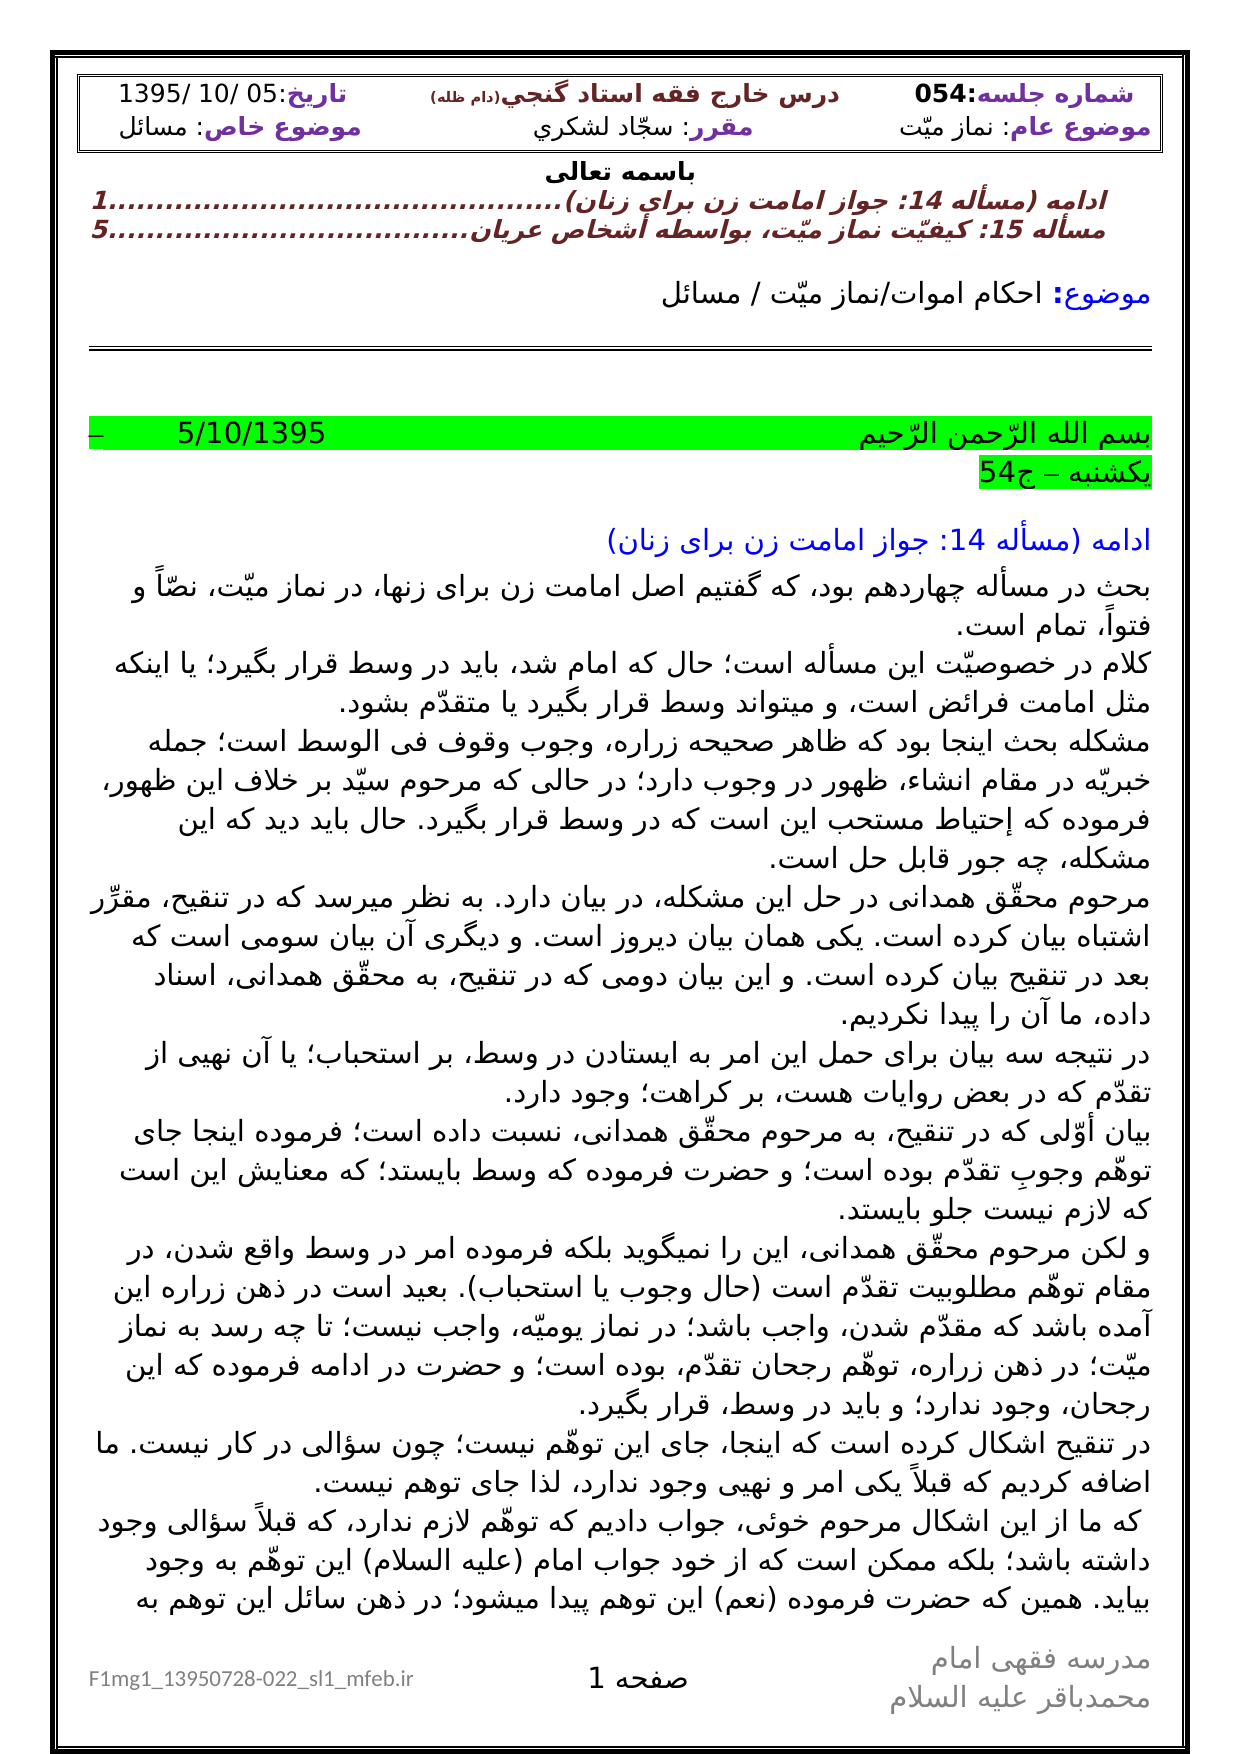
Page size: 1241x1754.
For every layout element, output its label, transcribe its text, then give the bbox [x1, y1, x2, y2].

text و لکن مرحوم محقّق همدانی، این را نمیگوید بلکه فرموده امر در وسط واقع شدن، در مقام توهّم مطلوبیت تقدّم است (حال وجوب یا استحباب). بعید است در ذهن زراره این آمده باشد که مقدّم شدن، واجب باشد؛ در نماز یومیّه، واجب نیست؛ تا چه رسد به نماز میّت؛ در ذهن زراره، توهّم رجحان تقدّم، بوده است؛ و حضرت در ادامه فرموده که این رجحان، وجود ندارد؛ و باید در وسط، قرار بگیرد. [89, 1231, 1152, 1421]
text بیان أوّلی که در تنقیح، به مرحوم محقّق همدانی، نسبت داده است؛ فرموده اینجا جای توهّم وجوبِ تقدّم بوده است؛ و حضرت فرموده که وسط بایستد؛ که معنایش این است که لازم نیست جلو بایستد. [89, 1114, 1152, 1226]
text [89, 1504, 1152, 1616]
text باسمه تعالی [89, 157, 1152, 186]
text کلام در خصوصیّت این مسأله است؛ حال که امام شد، باید در وسط قرار بگیرد؛ یا اینکه مثل امامت فرائض است، و میتواند وسط قرار بگیرد یا متقدّم بشود. [89, 647, 1152, 720]
text در نتیجه سه بیان برای حمل این امر به ایستادن در وسط، بر استحباب؛ یا آن نهیی از تقدّم که در بعض روایات هست، بر کراهت؛ وجود دارد. [89, 1036, 1152, 1109]
text بسم الله الرّحمن الرّحیم 5/10/1395 – یکشنبه – ج54 [89, 449, 1152, 489]
text مسأله 15: کیفیّت نماز میّت، بواسطه أشخاص عریان 5 [89, 215, 1106, 244]
text مشکله بحث اینجا بود که ظاهر صحیحه زراره، وجوب وقوف فی الوسط است؛ جمله خبریّه در مقام انشاء، ظهور در وجوب دارد؛ در حالی که مرحوم سیّد بر خلاف این ظهور، فرموده که إحتیاط مستحب این است که در وسط قرار بگیرد. حال باید دید که این مشکله، چه جور قابل حل است. [89, 725, 1152, 876]
text موضوع: احکام اموات/نماز میّت / مسائل [89, 277, 1152, 311]
text ادامه (مسأله 14: جواز امامت زن برای زنان) 1 [89, 186, 1106, 215]
subtitle ادامه (مسأله 14: جواز امامت زن برای زنان) [89, 524, 1152, 558]
text در تنقیح اشکال کرده است که اینجا، جای این توهّم نیست؛ چون سؤالی در کار نیست. ما اضافه کردیم که قبلاً یکی امر و نهیی وجود ندارد، لذا جای توهم نیست. [89, 1426, 1152, 1499]
text مرحوم محقّق همدانی در حل این مشکله، در بیان دارد. به نظر میرسد که در تنقیح، مقرِّر اشتباه بیان کرده است. یکی همان بیان دیروز است. و دیگری آن بیان سومی است که بعد در تنقیح بیان کرده است. و این بیان دومی که در تنقیح، به محقّق همدانی، اسناد داده، ما آن را پیدا نکردیم. [89, 881, 1152, 1031]
text بحث در مسأله چهاردهم بود، که گفتیم اصل امامت زن برای زنها، در نماز میّت، نصّاً و فتواً، تمام است. [89, 569, 1152, 642]
